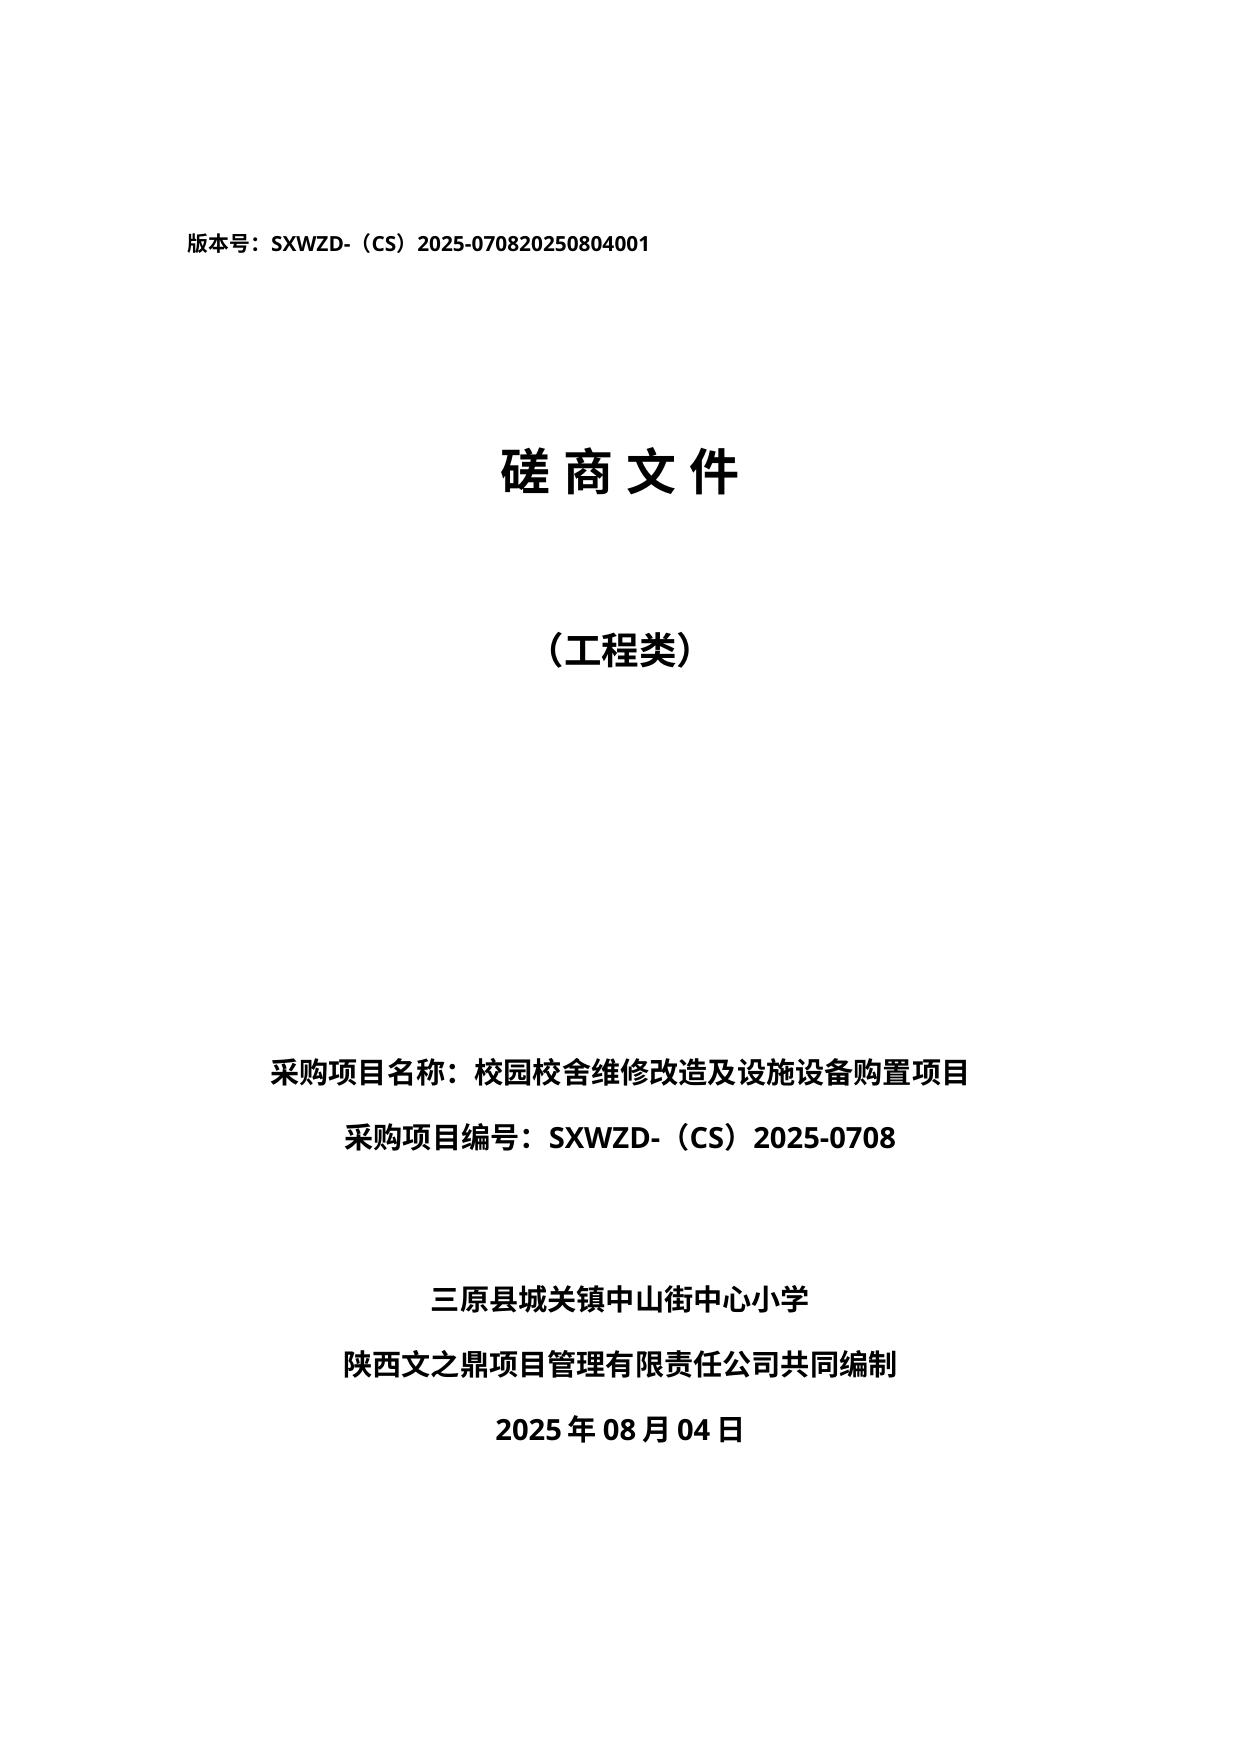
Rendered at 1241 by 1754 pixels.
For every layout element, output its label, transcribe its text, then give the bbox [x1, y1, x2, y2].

text （工程类） [187, 617, 1053, 1039]
text 磋 商 文 件 [187, 422, 1053, 617]
text 三原县城关镇中山街中心小学 [187, 1267, 1053, 1332]
text 采购项目编号：SXWZD-（CS）2025-0708 [187, 1104, 1053, 1267]
text 陕西文之鼎项目管理有限责任公司共同编制 [187, 1332, 1053, 1397]
text 采购项目名称：校园校舍维修改造及设施设备购置项目 [187, 1039, 1053, 1104]
text 2025年08月04日 [187, 1397, 1053, 1462]
text 版本号：SXWZD-（CS）2025-070820250804001 [187, 227, 1053, 422]
